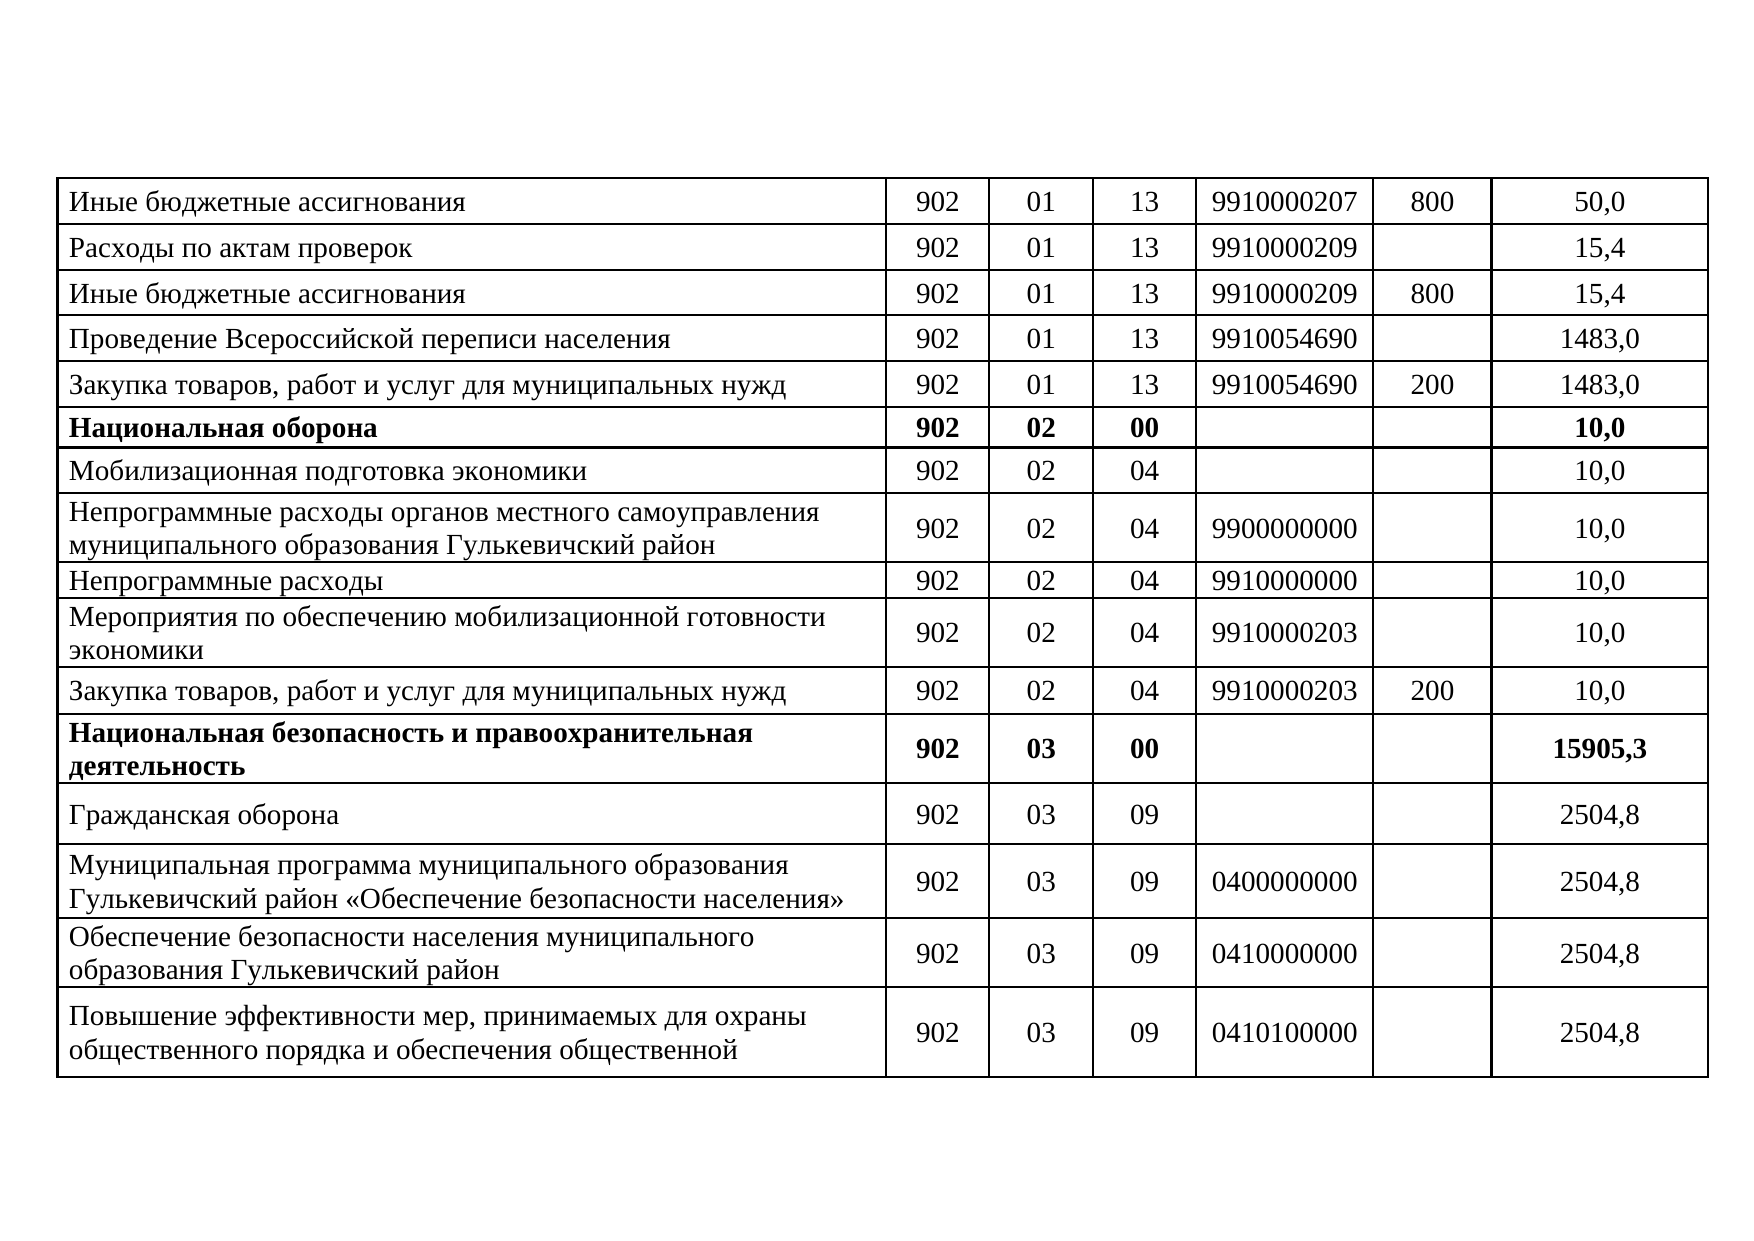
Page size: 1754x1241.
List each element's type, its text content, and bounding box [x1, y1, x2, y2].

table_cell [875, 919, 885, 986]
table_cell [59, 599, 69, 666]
table_cell 9910054690 [1197, 316, 1372, 360]
table_cell 902 [887, 449, 988, 492]
table_cell 902 [887, 988, 988, 1076]
table_cell [1374, 408, 1490, 446]
table_cell 13 [1094, 362, 1195, 406]
table_cell 0400000000 [1197, 845, 1372, 917]
table_cell 902 [887, 845, 988, 917]
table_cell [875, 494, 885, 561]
table_cell 0410000000 [1197, 919, 1372, 986]
table_cell [1374, 316, 1490, 360]
table_cell Закупка товаров, работ и услуг для муниципальных нужд [59, 668, 885, 713]
table_cell 9900000000 [1197, 494, 1372, 561]
table_cell [1374, 225, 1490, 269]
table_cell Закупка товаров, работ и услуг для муниципальных нужд [59, 362, 885, 406]
table_cell 01 [990, 225, 1092, 269]
table_cell 13 [1094, 271, 1195, 314]
table_cell 902 [887, 271, 988, 314]
table_cell Национальная оборона [59, 408, 885, 446]
table_cell [1374, 449, 1490, 492]
table_cell 03 [990, 845, 1092, 917]
table_cell Муниципальная программа муниципального образования Гулькевичский район «Обеспечение безопасности населения» [59, 845, 885, 917]
table_cell 9910054690 [1197, 362, 1372, 406]
table_cell 902 [887, 599, 988, 666]
table_cell 2504,8 [1493, 845, 1707, 917]
table_cell 800 [1374, 271, 1490, 314]
table_cell 09 [1094, 845, 1195, 917]
table_cell 902 [887, 668, 988, 713]
table_cell Проведение Всероссийской переписи населения [59, 316, 885, 360]
table_cell 2504,8 [1493, 988, 1707, 1076]
table_cell 9910000209 [1197, 271, 1372, 314]
table_cell 15,4 [1493, 271, 1707, 314]
table_cell 902 [887, 408, 988, 446]
table_cell Иные бюджетные ассигнования [59, 271, 885, 314]
table_cell 10,0 [1493, 668, 1707, 713]
table_cell 15905,3 [1493, 715, 1707, 782]
table_cell 04 [1094, 494, 1195, 561]
table_cell 00 [1094, 408, 1195, 446]
table_cell [1374, 563, 1490, 597]
table_cell [1374, 494, 1490, 561]
table_cell 03 [990, 715, 1092, 782]
table_cell 02 [990, 668, 1092, 713]
table_cell 200 [1374, 362, 1490, 406]
table_cell [1197, 715, 1372, 782]
table_cell 03 [990, 919, 1092, 986]
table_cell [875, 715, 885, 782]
table_cell 902 [887, 784, 988, 843]
table_cell 902 [887, 494, 988, 561]
table_cell Расходы по актам проверок [59, 225, 885, 269]
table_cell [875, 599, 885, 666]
table_cell 50,0 [1493, 179, 1707, 223]
table_cell 15,4 [1493, 225, 1707, 269]
table_cell 2504,8 [1493, 919, 1707, 986]
table_cell 09 [1094, 988, 1195, 1076]
table_cell 01 [990, 316, 1092, 360]
table_cell 9910000209 [1197, 225, 1372, 269]
table_cell Иные бюджетные ассигнования [59, 179, 885, 223]
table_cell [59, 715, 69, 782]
table_cell 09 [1094, 919, 1195, 986]
table_cell 902 [887, 919, 988, 986]
table_cell 902 [887, 715, 988, 782]
table_cell [1197, 449, 1372, 492]
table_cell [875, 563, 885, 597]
table_cell [1374, 988, 1490, 1076]
table_cell [1374, 919, 1490, 986]
table_cell 02 [990, 599, 1092, 666]
table_cell 200 [1374, 668, 1490, 713]
table_cell [1374, 845, 1490, 917]
table_cell 9910000203 [1197, 668, 1372, 713]
table_cell 13 [1094, 179, 1195, 223]
table_cell [1374, 784, 1490, 843]
table_cell 02 [990, 449, 1092, 492]
table_cell 02 [990, 494, 1092, 561]
table_cell 09 [1094, 784, 1195, 843]
table_cell 10,0 [1493, 449, 1707, 492]
table_cell 10,0 [1493, 408, 1707, 446]
table_cell 13 [1094, 225, 1195, 269]
table_cell 13 [1094, 316, 1195, 360]
table_cell 03 [990, 784, 1092, 843]
table_cell [1197, 408, 1372, 446]
table_cell 03 [990, 988, 1092, 1076]
table_cell 02 [990, 408, 1092, 446]
table_cell 01 [990, 179, 1092, 223]
table_cell 10,0 [1493, 494, 1707, 561]
table_cell 902 [887, 179, 988, 223]
table_cell 1483,0 [1493, 316, 1707, 360]
table_cell 04 [1094, 449, 1195, 492]
table_cell 902 [887, 225, 988, 269]
table_cell 1483,0 [1493, 362, 1707, 406]
table_cell [1197, 784, 1372, 843]
table_cell 04 [1094, 599, 1195, 666]
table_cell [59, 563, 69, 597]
table_cell 9910000207 [1197, 179, 1372, 223]
table_cell 2504,8 [1493, 784, 1707, 843]
table_cell 0410100000 [1197, 988, 1372, 1076]
table_cell 800 [1374, 179, 1490, 223]
table_cell [1374, 599, 1490, 666]
table_cell 9910000203 [1197, 599, 1372, 666]
table_cell 01 [990, 271, 1092, 314]
table_cell Мобилизационная подготовка экономики [59, 449, 885, 492]
table_cell Гражданская оборона [59, 784, 885, 843]
table_cell 902 [887, 362, 988, 406]
table_cell 04 [1094, 668, 1195, 713]
table_cell 00 [1094, 715, 1195, 782]
table_cell 01 [990, 362, 1092, 406]
table_cell 10,0 [1493, 599, 1707, 666]
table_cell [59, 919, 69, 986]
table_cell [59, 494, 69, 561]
table_cell [1374, 715, 1490, 782]
table_cell 902 [887, 316, 988, 360]
